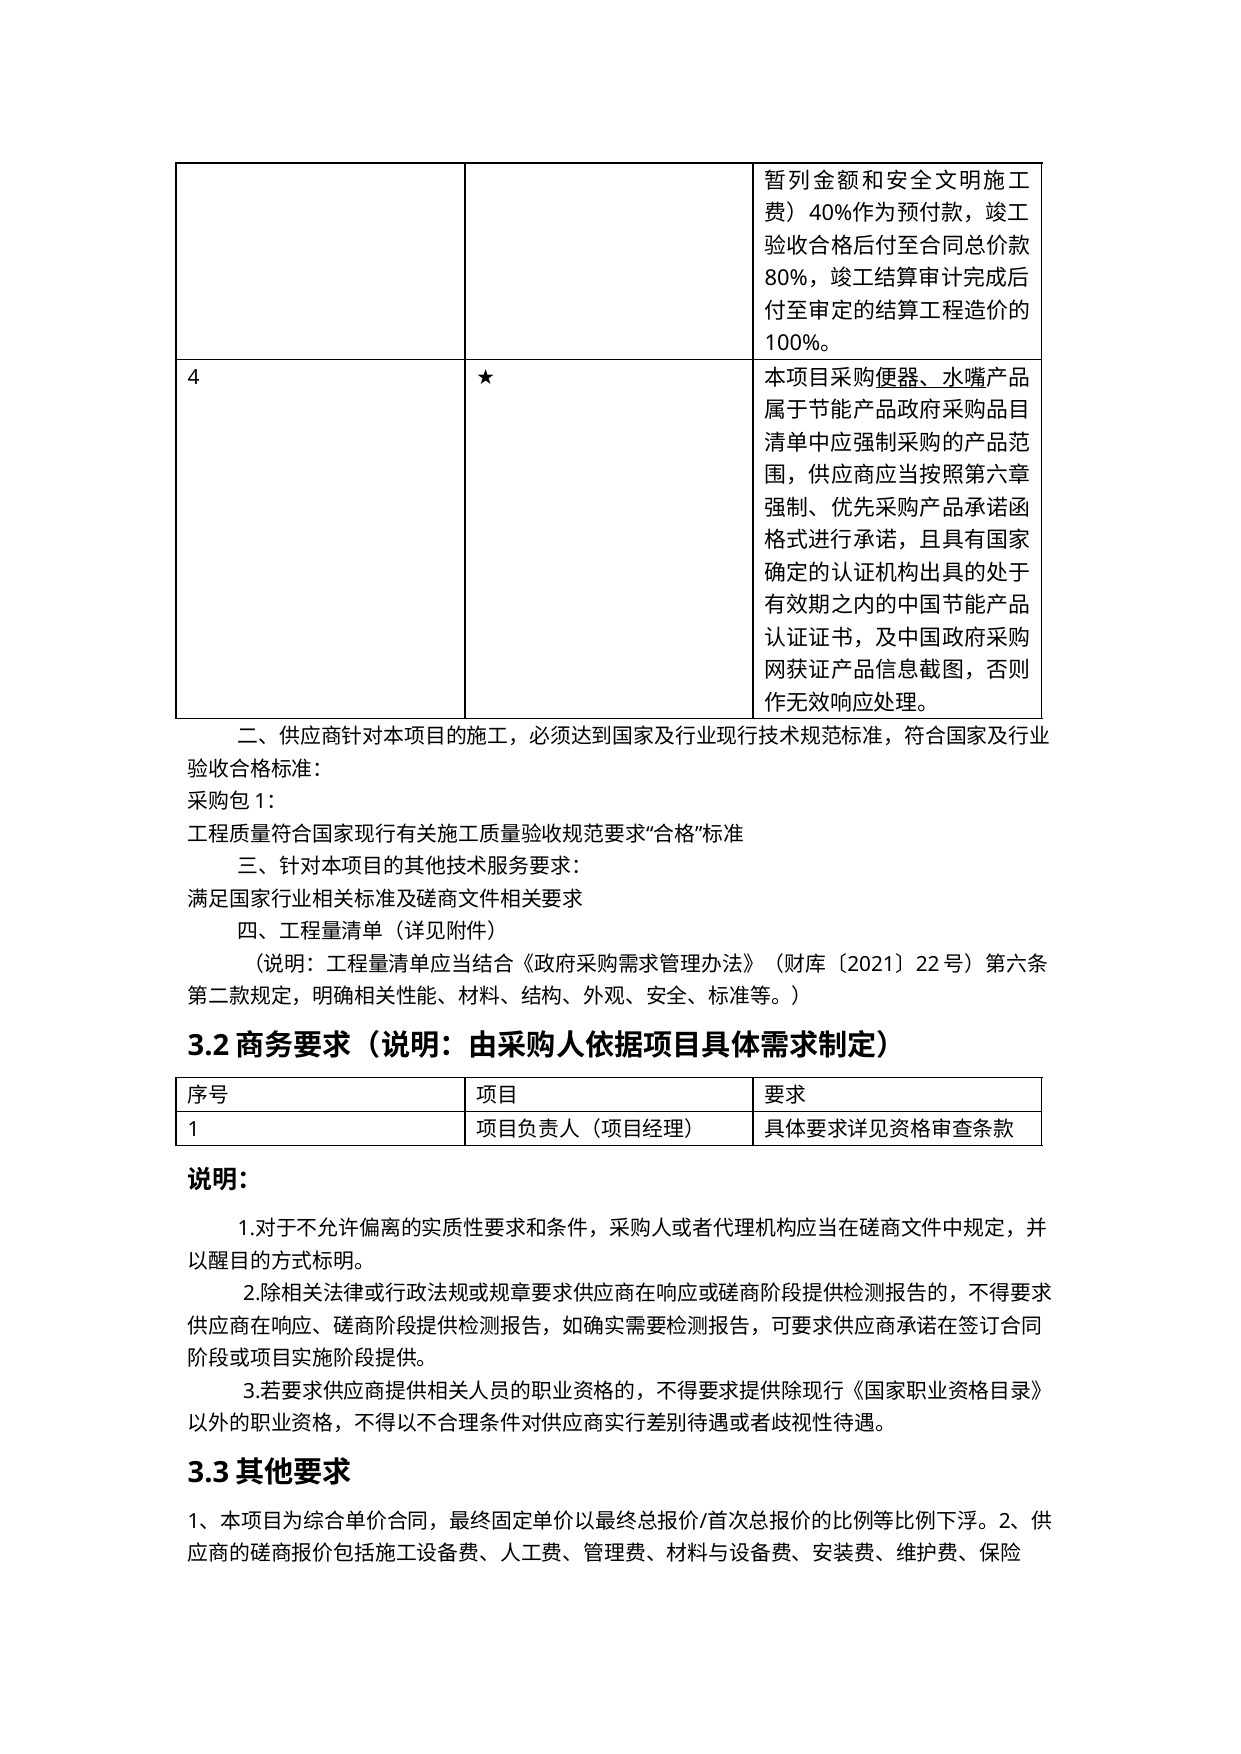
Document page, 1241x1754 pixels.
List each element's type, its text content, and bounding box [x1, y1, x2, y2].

table_cell 3 [177, 164, 464, 358]
table_cell 4 [177, 360, 464, 718]
table_cell [466, 164, 752, 358]
table_header 要求 [754, 1078, 1041, 1111]
text 3.若要求供应商提供相关人员的职业资格的，不得要求提供除现行《国家职业资格目录》以外的职业资格，不得以不合理条件对供应商实行差别待遇或者歧视性待遇。 [187, 1374, 1053, 1439]
text （说明：工程量清单应当结合《政府采购需求管理办法》（财库〔2021〕22号）第六条第二款规定，明确相关性能、材料、结构、外观、安全、标准等。） [187, 947, 1053, 1012]
text 2.除相关法律或行政法规或规章要求供应商在响应或磋商阶段提供检测报告的，不得要求供应商在响应、磋商阶段提供检测报告，如确实需要检测报告，可要求供应商承诺在签订合同阶段或项目实施阶段提供。 [187, 1276, 1053, 1374]
table_cell 具体要求详见资格审查条款 [754, 1112, 1041, 1145]
text 四、工程量清单（详见附件） [187, 914, 1053, 947]
text 工程质量符合国家现行有关施工质量验收规范要求“合格”标准 [187, 817, 1053, 849]
table_header 项目 [466, 1078, 752, 1111]
table_cell 项目负责人（项目经理） [466, 1112, 752, 1145]
text 采购包1： [187, 784, 1053, 817]
text 3.3其他要求 [187, 1439, 1053, 1504]
text 说明： [187, 1146, 1053, 1211]
table_cell 本项目采购便器、水嘴产品属于节能产品政府采购品目清单中应强制采购的产品范围，供应商应当按照第六章强制、优先采购产品承诺函格式进行承诺，且具有国家确定的认证机构出具的处于有效期之内的中国节能产品认证证书，及中国政府采购网获证产品信息截图，否则作无效响应处理。 [754, 360, 1041, 718]
table_header 序号 [177, 1078, 464, 1111]
text 二、供应商针对本项目的施工，必须达到国家及行业现行技术规范标准，符合国家及行业验收合格标准： [187, 719, 1053, 784]
text 1.对于不允许偏离的实质性要求和条件，采购人或者代理机构应当在磋商文件中规定，并以醒目的方式标明。 [187, 1211, 1053, 1276]
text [187, 1504, 1053, 1569]
text 三、针对本项目的其他技术服务要求： [187, 849, 1053, 882]
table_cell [754, 164, 1041, 358]
table_cell ★ [466, 360, 752, 718]
text 满足国家行业相关标准及磋商文件相关要求 [187, 882, 1053, 914]
table_cell 1 [177, 1112, 464, 1145]
text 3.2商务要求（说明：由采购人依据项目具体需求制定） [187, 1012, 1053, 1077]
